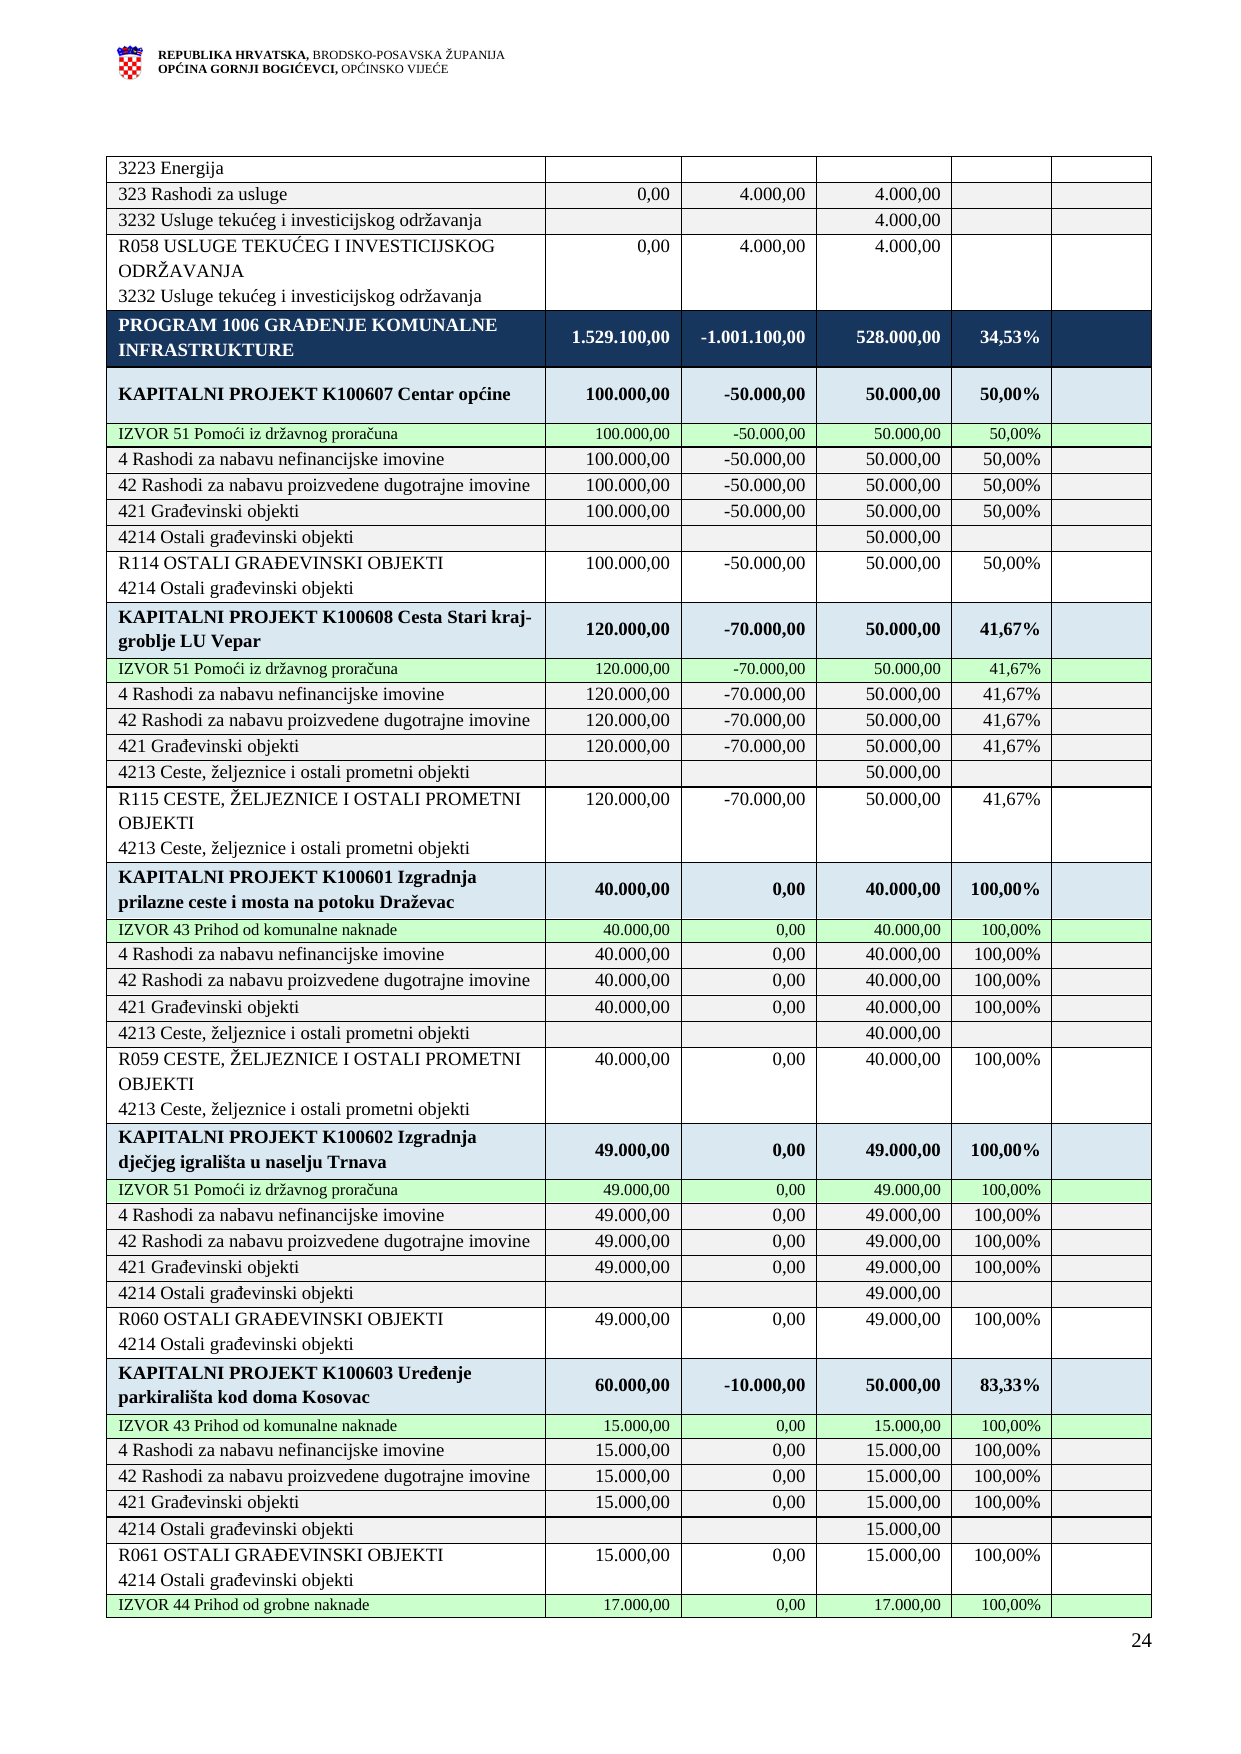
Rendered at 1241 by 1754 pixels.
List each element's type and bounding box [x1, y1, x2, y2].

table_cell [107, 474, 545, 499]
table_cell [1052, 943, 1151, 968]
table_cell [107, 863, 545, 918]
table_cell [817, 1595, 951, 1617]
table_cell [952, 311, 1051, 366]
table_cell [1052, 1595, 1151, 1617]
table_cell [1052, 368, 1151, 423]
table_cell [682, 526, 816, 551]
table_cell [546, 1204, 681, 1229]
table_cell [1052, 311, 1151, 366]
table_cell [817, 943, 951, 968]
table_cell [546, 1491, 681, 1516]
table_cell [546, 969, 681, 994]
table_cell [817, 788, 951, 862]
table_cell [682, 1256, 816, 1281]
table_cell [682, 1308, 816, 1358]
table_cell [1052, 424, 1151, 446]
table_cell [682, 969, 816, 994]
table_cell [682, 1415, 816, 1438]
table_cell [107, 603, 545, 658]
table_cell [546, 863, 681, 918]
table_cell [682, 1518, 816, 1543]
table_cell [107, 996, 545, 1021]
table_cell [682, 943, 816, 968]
picture [116, 44, 143, 80]
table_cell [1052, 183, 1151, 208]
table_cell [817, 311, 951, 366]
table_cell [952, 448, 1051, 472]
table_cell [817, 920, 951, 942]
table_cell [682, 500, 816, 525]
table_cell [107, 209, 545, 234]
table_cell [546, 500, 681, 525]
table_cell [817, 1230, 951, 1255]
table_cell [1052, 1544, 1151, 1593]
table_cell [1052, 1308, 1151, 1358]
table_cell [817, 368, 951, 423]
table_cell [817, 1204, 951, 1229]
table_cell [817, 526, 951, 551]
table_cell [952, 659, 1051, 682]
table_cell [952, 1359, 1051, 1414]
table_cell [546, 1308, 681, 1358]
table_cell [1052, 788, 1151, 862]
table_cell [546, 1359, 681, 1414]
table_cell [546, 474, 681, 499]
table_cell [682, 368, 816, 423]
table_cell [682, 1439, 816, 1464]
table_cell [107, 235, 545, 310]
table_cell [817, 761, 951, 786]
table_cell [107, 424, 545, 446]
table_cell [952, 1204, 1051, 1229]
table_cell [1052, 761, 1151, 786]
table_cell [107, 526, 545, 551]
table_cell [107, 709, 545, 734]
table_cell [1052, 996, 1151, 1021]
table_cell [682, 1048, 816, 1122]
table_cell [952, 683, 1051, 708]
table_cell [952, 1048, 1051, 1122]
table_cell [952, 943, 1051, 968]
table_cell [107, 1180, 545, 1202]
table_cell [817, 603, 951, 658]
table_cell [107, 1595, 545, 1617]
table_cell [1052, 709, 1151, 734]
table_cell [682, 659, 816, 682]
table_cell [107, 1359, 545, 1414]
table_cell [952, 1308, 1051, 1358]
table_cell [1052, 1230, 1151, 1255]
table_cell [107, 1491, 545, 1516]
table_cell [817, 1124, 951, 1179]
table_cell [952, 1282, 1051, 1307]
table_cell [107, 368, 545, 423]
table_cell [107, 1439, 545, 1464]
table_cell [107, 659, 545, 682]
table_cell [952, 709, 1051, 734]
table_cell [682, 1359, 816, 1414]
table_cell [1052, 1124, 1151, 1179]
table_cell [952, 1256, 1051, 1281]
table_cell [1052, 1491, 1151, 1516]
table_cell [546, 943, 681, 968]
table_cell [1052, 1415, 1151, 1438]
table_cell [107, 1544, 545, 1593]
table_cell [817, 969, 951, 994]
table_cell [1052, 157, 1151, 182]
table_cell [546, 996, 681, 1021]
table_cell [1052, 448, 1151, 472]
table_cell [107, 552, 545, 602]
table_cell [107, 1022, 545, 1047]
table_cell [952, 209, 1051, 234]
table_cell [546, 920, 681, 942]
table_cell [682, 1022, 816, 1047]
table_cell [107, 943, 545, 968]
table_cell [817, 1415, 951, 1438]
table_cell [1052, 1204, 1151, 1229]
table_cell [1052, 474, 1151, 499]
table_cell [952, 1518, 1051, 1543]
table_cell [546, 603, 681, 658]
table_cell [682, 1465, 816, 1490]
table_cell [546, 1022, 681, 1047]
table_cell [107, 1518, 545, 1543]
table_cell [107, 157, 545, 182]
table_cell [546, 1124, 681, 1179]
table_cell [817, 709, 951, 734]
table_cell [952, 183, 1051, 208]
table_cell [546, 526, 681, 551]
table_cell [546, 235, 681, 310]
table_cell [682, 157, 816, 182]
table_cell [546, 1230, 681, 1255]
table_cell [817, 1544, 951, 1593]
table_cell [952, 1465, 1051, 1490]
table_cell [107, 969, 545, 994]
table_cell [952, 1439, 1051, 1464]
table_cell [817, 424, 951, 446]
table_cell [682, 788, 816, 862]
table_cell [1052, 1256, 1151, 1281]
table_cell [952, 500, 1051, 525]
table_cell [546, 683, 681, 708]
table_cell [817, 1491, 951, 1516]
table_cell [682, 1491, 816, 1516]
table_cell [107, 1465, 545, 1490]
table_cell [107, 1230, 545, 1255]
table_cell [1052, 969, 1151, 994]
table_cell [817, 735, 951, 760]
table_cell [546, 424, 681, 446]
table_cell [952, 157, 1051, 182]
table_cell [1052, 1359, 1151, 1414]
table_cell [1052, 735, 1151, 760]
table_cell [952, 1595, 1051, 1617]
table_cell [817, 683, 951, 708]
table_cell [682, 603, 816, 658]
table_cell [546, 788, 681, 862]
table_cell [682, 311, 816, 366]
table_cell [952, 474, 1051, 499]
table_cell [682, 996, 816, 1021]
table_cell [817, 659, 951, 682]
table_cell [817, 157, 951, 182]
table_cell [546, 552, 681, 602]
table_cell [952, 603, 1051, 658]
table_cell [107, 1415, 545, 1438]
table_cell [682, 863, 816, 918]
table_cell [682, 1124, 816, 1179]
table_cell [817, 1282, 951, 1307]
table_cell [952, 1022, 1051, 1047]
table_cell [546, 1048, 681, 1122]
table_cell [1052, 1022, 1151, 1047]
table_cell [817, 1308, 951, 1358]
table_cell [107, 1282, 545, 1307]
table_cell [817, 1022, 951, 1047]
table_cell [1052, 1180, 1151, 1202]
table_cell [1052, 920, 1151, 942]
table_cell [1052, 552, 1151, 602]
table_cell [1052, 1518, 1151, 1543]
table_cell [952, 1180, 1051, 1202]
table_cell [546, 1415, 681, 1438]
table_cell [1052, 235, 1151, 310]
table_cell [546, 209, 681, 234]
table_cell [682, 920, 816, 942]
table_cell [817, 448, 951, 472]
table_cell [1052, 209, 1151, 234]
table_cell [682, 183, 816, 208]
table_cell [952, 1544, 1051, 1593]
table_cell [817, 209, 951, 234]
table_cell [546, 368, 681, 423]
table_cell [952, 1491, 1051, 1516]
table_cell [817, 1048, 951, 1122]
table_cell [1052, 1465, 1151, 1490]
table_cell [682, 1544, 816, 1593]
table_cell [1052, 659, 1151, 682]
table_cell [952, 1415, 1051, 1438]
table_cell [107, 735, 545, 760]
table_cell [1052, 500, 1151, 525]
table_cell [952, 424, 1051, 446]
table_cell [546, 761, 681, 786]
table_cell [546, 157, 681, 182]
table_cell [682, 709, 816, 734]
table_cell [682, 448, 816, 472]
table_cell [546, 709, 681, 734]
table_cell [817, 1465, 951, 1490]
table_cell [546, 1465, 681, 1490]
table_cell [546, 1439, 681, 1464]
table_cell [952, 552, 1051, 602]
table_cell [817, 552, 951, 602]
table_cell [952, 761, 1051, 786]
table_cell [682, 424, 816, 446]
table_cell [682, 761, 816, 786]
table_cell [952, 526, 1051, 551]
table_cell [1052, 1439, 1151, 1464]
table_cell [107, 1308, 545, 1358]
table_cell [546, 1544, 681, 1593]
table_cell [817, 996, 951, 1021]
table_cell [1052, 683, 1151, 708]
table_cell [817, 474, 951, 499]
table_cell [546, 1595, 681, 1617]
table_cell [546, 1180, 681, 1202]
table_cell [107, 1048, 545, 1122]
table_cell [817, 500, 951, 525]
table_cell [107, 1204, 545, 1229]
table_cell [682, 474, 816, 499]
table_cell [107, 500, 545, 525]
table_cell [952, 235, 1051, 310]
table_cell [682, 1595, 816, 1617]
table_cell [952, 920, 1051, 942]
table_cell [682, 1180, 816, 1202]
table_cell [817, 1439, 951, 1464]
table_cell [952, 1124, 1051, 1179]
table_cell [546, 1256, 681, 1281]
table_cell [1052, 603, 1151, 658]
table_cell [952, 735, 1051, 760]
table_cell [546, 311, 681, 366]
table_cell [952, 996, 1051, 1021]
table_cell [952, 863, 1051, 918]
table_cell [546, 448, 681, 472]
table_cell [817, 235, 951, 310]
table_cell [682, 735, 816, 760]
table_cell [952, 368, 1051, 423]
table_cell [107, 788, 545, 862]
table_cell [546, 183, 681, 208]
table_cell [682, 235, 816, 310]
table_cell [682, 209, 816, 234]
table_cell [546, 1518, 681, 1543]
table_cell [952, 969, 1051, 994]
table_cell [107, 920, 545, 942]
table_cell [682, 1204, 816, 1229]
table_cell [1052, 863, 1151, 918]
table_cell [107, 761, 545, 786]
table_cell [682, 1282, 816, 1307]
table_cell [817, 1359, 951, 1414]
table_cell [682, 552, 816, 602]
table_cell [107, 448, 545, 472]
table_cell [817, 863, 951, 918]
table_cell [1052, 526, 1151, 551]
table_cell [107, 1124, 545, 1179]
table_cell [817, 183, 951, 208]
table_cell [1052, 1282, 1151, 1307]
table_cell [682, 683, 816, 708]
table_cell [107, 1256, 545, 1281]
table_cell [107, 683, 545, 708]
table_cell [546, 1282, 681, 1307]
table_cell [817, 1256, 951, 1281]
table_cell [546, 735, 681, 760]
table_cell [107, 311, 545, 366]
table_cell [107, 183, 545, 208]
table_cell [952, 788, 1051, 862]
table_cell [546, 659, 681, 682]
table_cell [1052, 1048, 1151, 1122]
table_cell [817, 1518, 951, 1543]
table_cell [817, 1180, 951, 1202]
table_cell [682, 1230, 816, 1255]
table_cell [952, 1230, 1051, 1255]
